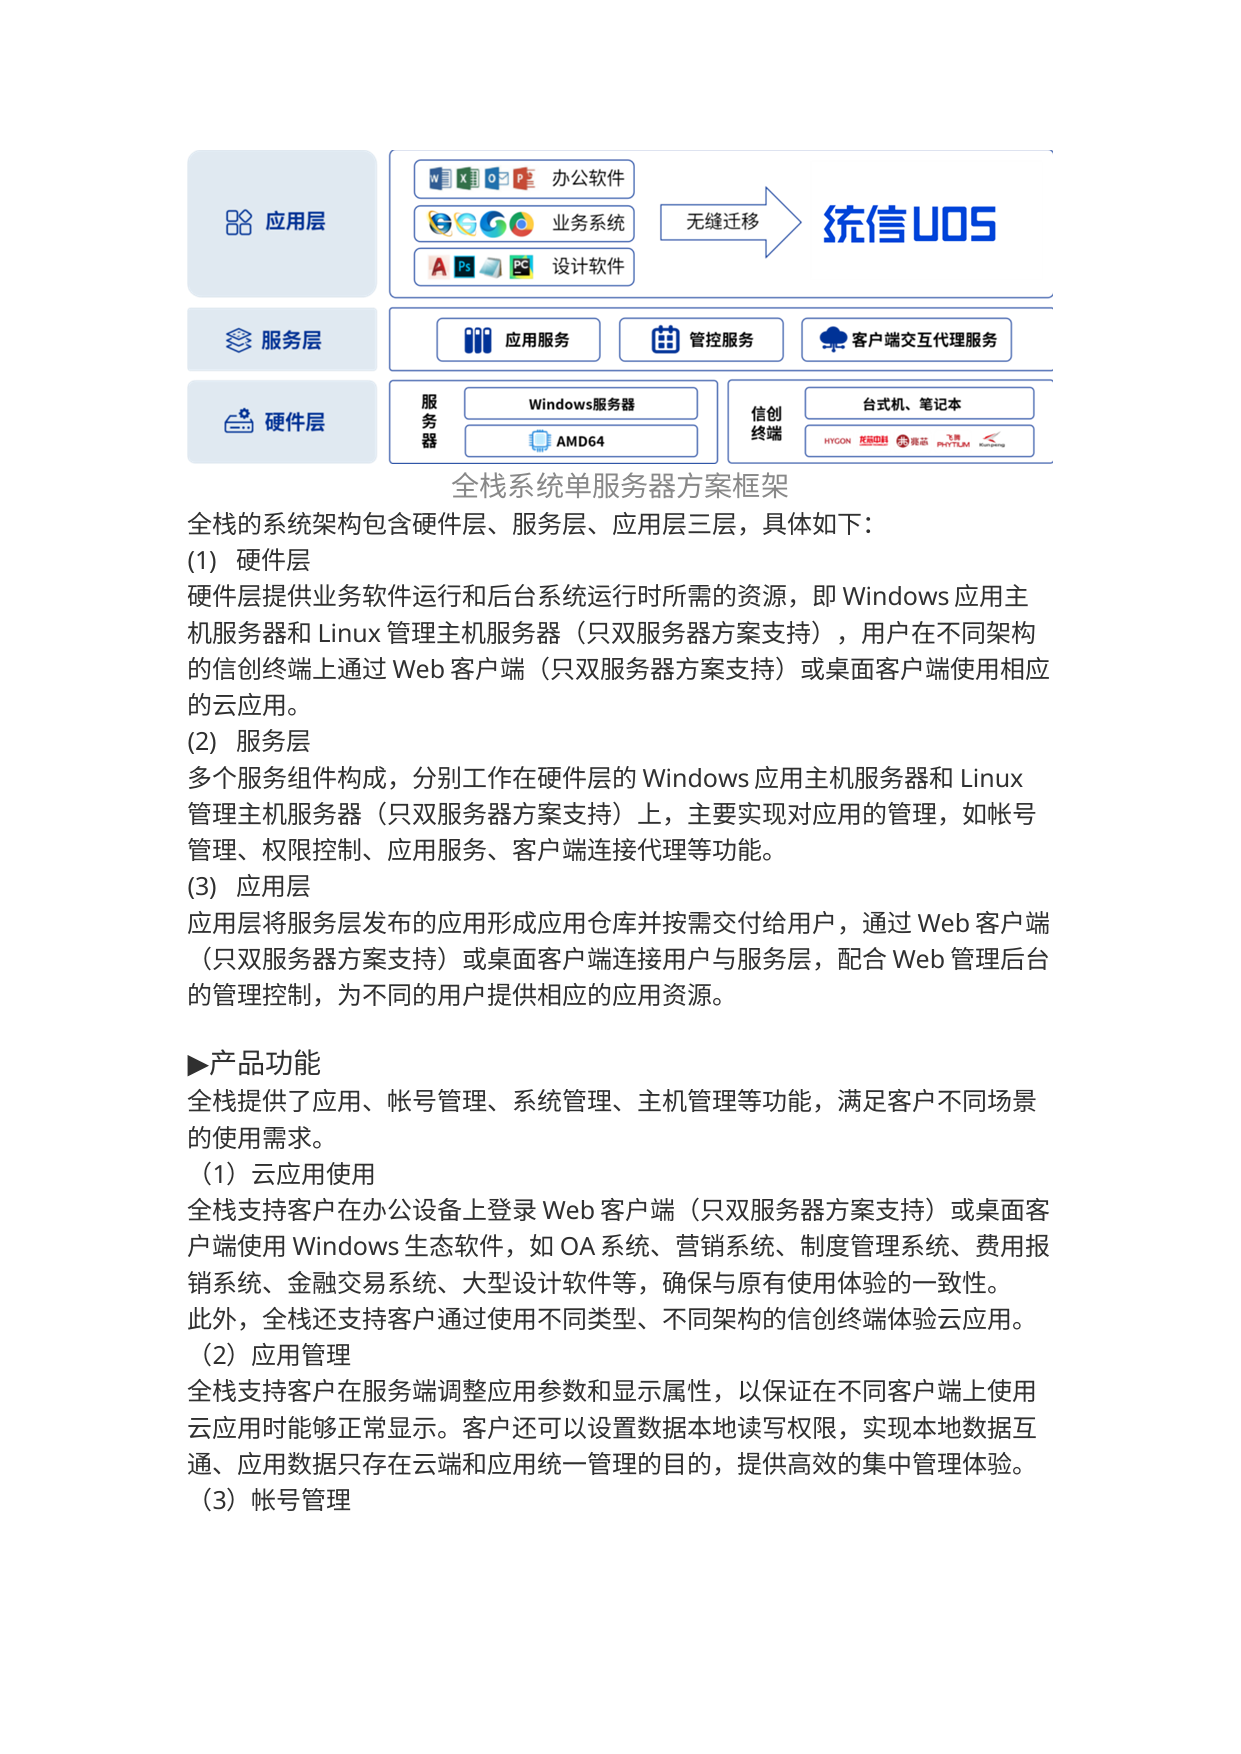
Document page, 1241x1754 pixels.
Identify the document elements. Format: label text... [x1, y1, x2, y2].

text 此外，全栈还支持客户通过使用不同类型、不同架构的信创终端体验云应用。 [187, 1299, 1053, 1336]
text 应用层将服务层发布的应用形成应用仓库并按需交付给用户，通过Web客户端（只双服务器方案支持）或桌面客户端连接用户与服务层，配合Web管理后台的管理控制，为不同的用户提供相应的应用资源。 [187, 903, 1053, 1012]
text 硬件层提供业务软件运行和后台系统运行时所需的资源，即Windows应用主机服务器和Linux管理主机服务器（只双服务器方案支持），用户在不同架构的信创终端上通过Web客户端（只双服务器方案支持）或桌面客户端使用相应的云应用。 [187, 577, 1053, 722]
text 全栈支持客户在办公设备上登录Web客户端（只双服务器方案支持）或桌面客户端使用Windows生态软件，如OA系统、营销系统、制度管理系统、费用报销系统、金融交易系统、大型设计软件等，确保与原有使用体验的一致性。 [187, 1191, 1053, 1299]
text 全栈系统单服务器方案框架 [187, 464, 1053, 504]
text 全栈提供了应用、帐号管理、系统管理、主机管理等功能，满足客户不同场景的使用需求。 [187, 1082, 1053, 1154]
text 全栈支持客户在服务端调整应用参数和显示属性，以保证在不同客户端上使用云应用时能够正常显示。客户还可以设置数据本地读写权限，实现本地数据互通、应用数据只存在云端和应用统一管理的目的，提供高效的集中管理体验。 [187, 1372, 1053, 1481]
text ▶产品功能 [187, 1041, 1053, 1082]
text (2) 服务层 [187, 722, 1053, 758]
text （2）应用管理 [187, 1336, 1053, 1372]
text （1）云应用使用 [187, 1154, 1053, 1191]
text 全栈的系统架构包含硬件层、服务层、应用层三层，具体如下： [187, 504, 1053, 541]
picture [187, 150, 1053, 464]
text （3）帐号管理 [187, 1481, 1053, 1517]
text (1) 硬件层 [187, 541, 1053, 577]
text 多个服务组件构成，分别工作在硬件层的Windows应用主机服务器和Linux管理主机服务器（只双服务器方案支持）上，主要实现对应用的管理，如帐号管理、权限控制、应用服务、客户端连接代理等功能。 [187, 758, 1053, 867]
text (3) 应用层 [187, 867, 1053, 903]
